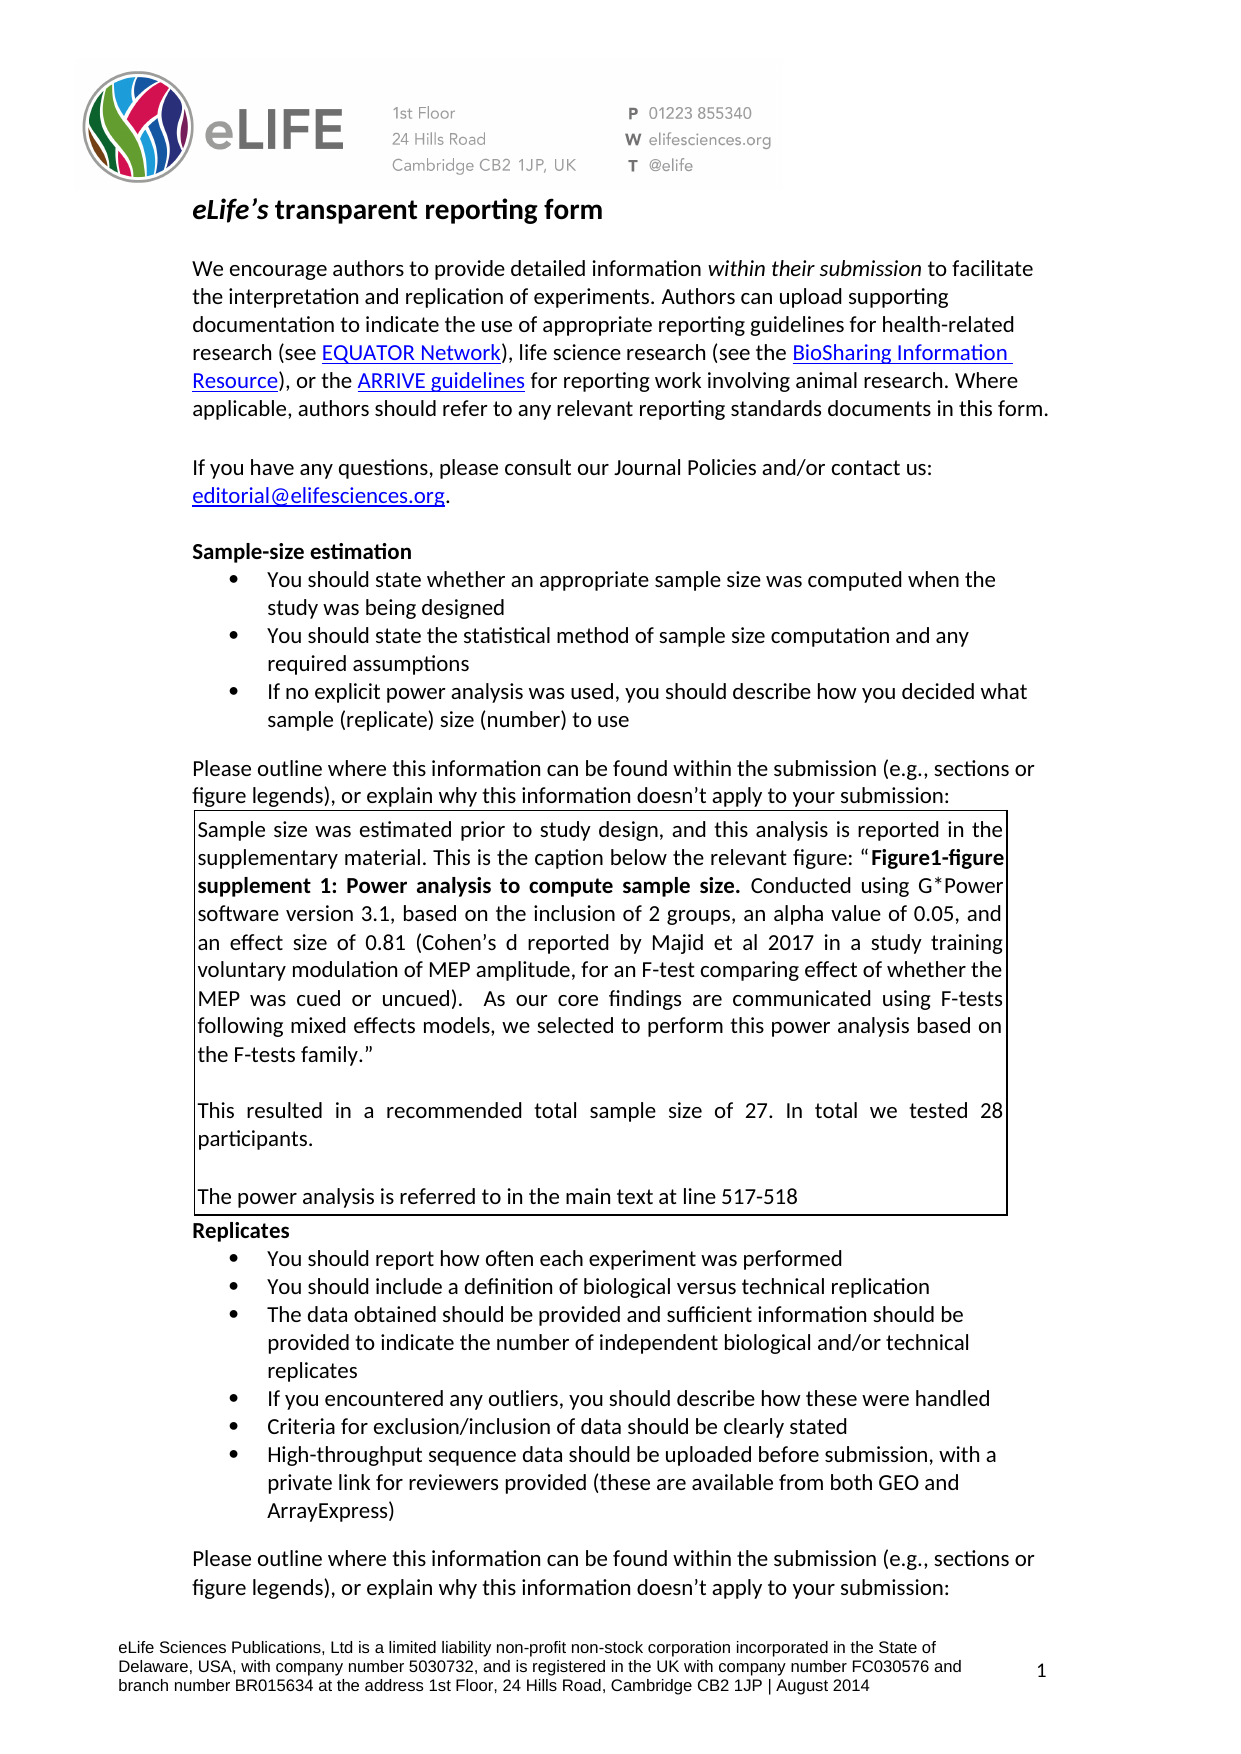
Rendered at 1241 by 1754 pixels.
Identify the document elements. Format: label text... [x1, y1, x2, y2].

list If you encountered any outliers, you should describe how these were handled [229, 1384, 1053, 1412]
list High-throughput sequence data should be uploaded before submission, with a private link for reviewers provided (these are available from both GEO and ArrayExpress) [229, 1440, 1053, 1524]
text Sample-size estimation [192, 537, 1053, 565]
text The power analysis is referred to in the main text at line 517-518 [195, 1182, 1006, 1212]
text This resulted in a recommended total sample size of 27. In total we tested 28 participants. [197, 1096, 1004, 1152]
picture [73, 59, 784, 191]
text We encourage authors to provide detailed information within their submission to facilitate the interpretation and replication of experiments. Authors can upload supporting documentation to indicate the use of appropriate reporting guidelines for health-related research (see EQUATOR Network), life science research (see the BioSharing Information Resource), or the ARRIVE guidelines for reporting work involving animal research. Where applicable, authors should refer to any relevant reporting standards documents in this form. [192, 254, 1053, 423]
text If you have any questions, please consult our Journal Policies and/or contact us: editorial@elifesciences.org. [192, 453, 1053, 509]
list You should include a definition of biological versus technical replication [229, 1272, 1053, 1300]
text Please outline where this information can be found within the submission (e.g., sections or figure legends), or explain why this information doesn’t apply to your submission: [192, 754, 1053, 810]
list You should state the statistical method of sample size computation and any required assumptions [229, 621, 1053, 677]
list You should report how often each experiment was performed [229, 1244, 1053, 1272]
text Replicates [192, 838, 1053, 1244]
list Criteria for exclusion/inclusion of data should be clearly stated [229, 1412, 1053, 1440]
list You should state whether an appropriate sample size was computed when the study was being designed [229, 565, 1053, 621]
text Please outline where this information can be found within the submission (e.g., sections or figure legends), or explain why this information doesn’t apply to your submission: [192, 1544, 1053, 1601]
list The data obtained should be provided and sufficient information should be provided to indicate the number of independent biological and/or technical replicates [229, 1300, 1053, 1384]
text eLife’s transparent reporting form [192, 191, 1053, 226]
list If no explicit power analysis was used, you should describe how you decided what sample (replicate) size (number) to use [229, 677, 1053, 733]
text Sample size was estimated prior to study design, and this analysis is reported in the supplementary material. This is the caption below the relevant figure: “Figure1-figure supplement 1: Power analysis to compute sample size. Conducted using G*Power software version 3.1, based on the inclusion of 2 groups, an alpha value of 0.05, and an effect size of 0.81 (Cohen’s d reported by Majid et al 2017 in a study training voluntary modulation of MEP amplitude, for an F-test comparing effect of whether the MEP was cued or uncued). As our core findings are communicated using F-tests following mixed effects models, we selected to perform this power analysis based on the F-tests family.” [195, 813, 1006, 1068]
